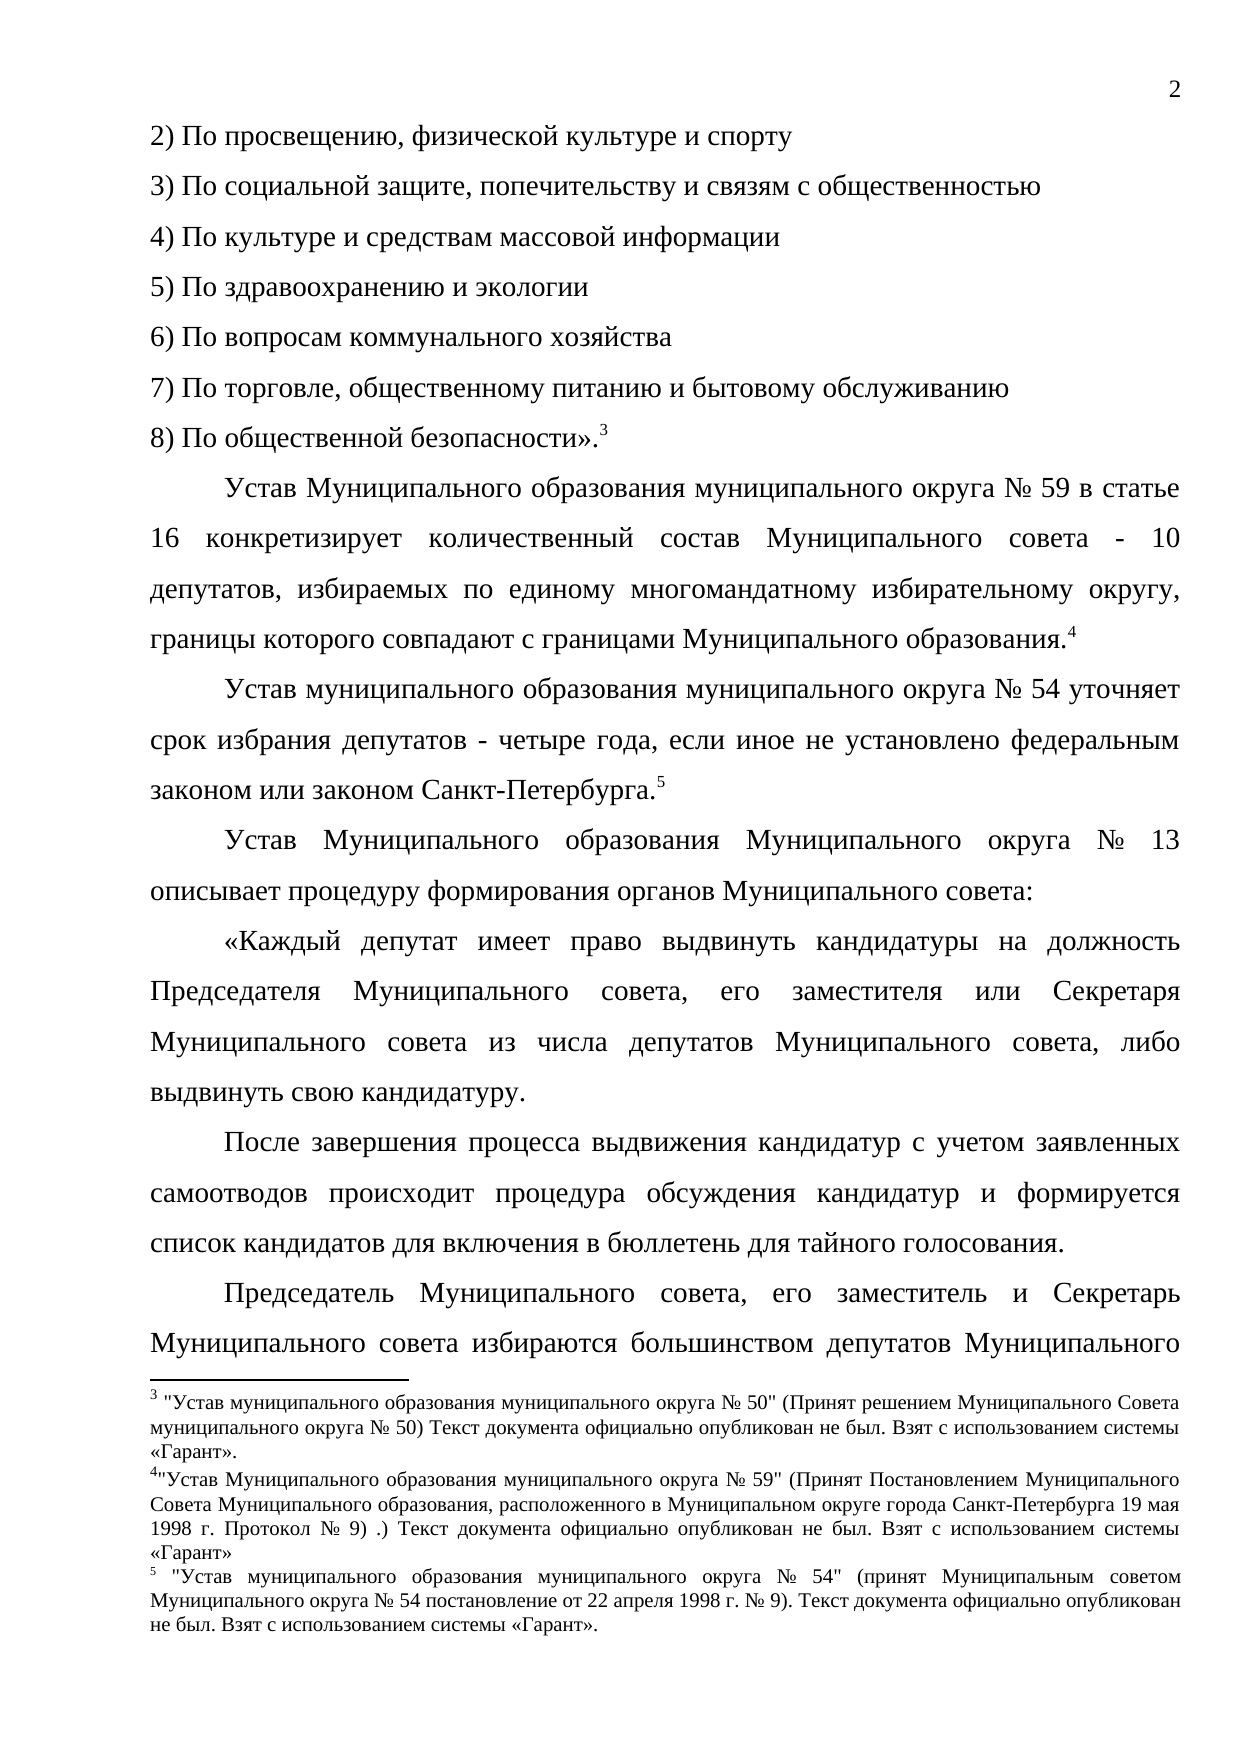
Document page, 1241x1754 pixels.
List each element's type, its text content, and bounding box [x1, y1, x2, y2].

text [150, 1275, 1181, 1359]
text 2) По просвещению, физической культуре и спорту [150, 118, 1181, 152]
text «Каждый депутат имеет право выдвинуть кандидатуры на должность Председателя Муниципального совета, его заместителя или Секретаря Муниципального совета из числа депутатов Муниципального совета, либо выдвинуть свою кандидатуру. [150, 923, 1181, 1108]
text После завершения процесса выдвижения кандидатур с учетом заявленных самоотводов происходит процедура обсуждения кандидатур и формируется список кандидатов для включения в бюллетень для тайного голосования. [150, 1124, 1181, 1258]
text 6) По вопросам коммунального хозяйства [150, 319, 1181, 353]
text 8) По общественной безопасности». [150, 420, 1181, 453]
text 7) По торговле, общественному питанию и бытовому обслуживанию [150, 370, 1181, 403]
text 3) По социальной защите, попечительству и связям с общественностью [150, 168, 1181, 202]
text Устав муниципального образования муниципального округа № 54 уточняет срок избрания депутатов - четыре года, если иное не установлено федеральным законом или законом Санкт-Петербурга. [150, 672, 1181, 806]
text 5) По здравоохранению и экологии [150, 269, 1181, 303]
text Устав Муниципального образования Муниципального округа № 13 описывает процедуру формирования органов Муниципального совета: [150, 822, 1181, 906]
text 4) По культуре и средствам массовой информации [150, 219, 1181, 252]
text Устав Муниципального образования муниципального округа № 59 в статье 16 конкретизирует количественный состав Муниципального совета - 10 депутатов, избираемых по единому многомандатному избирательному округу, границы которого совпадают с границами Муниципального образования. [150, 470, 1181, 655]
